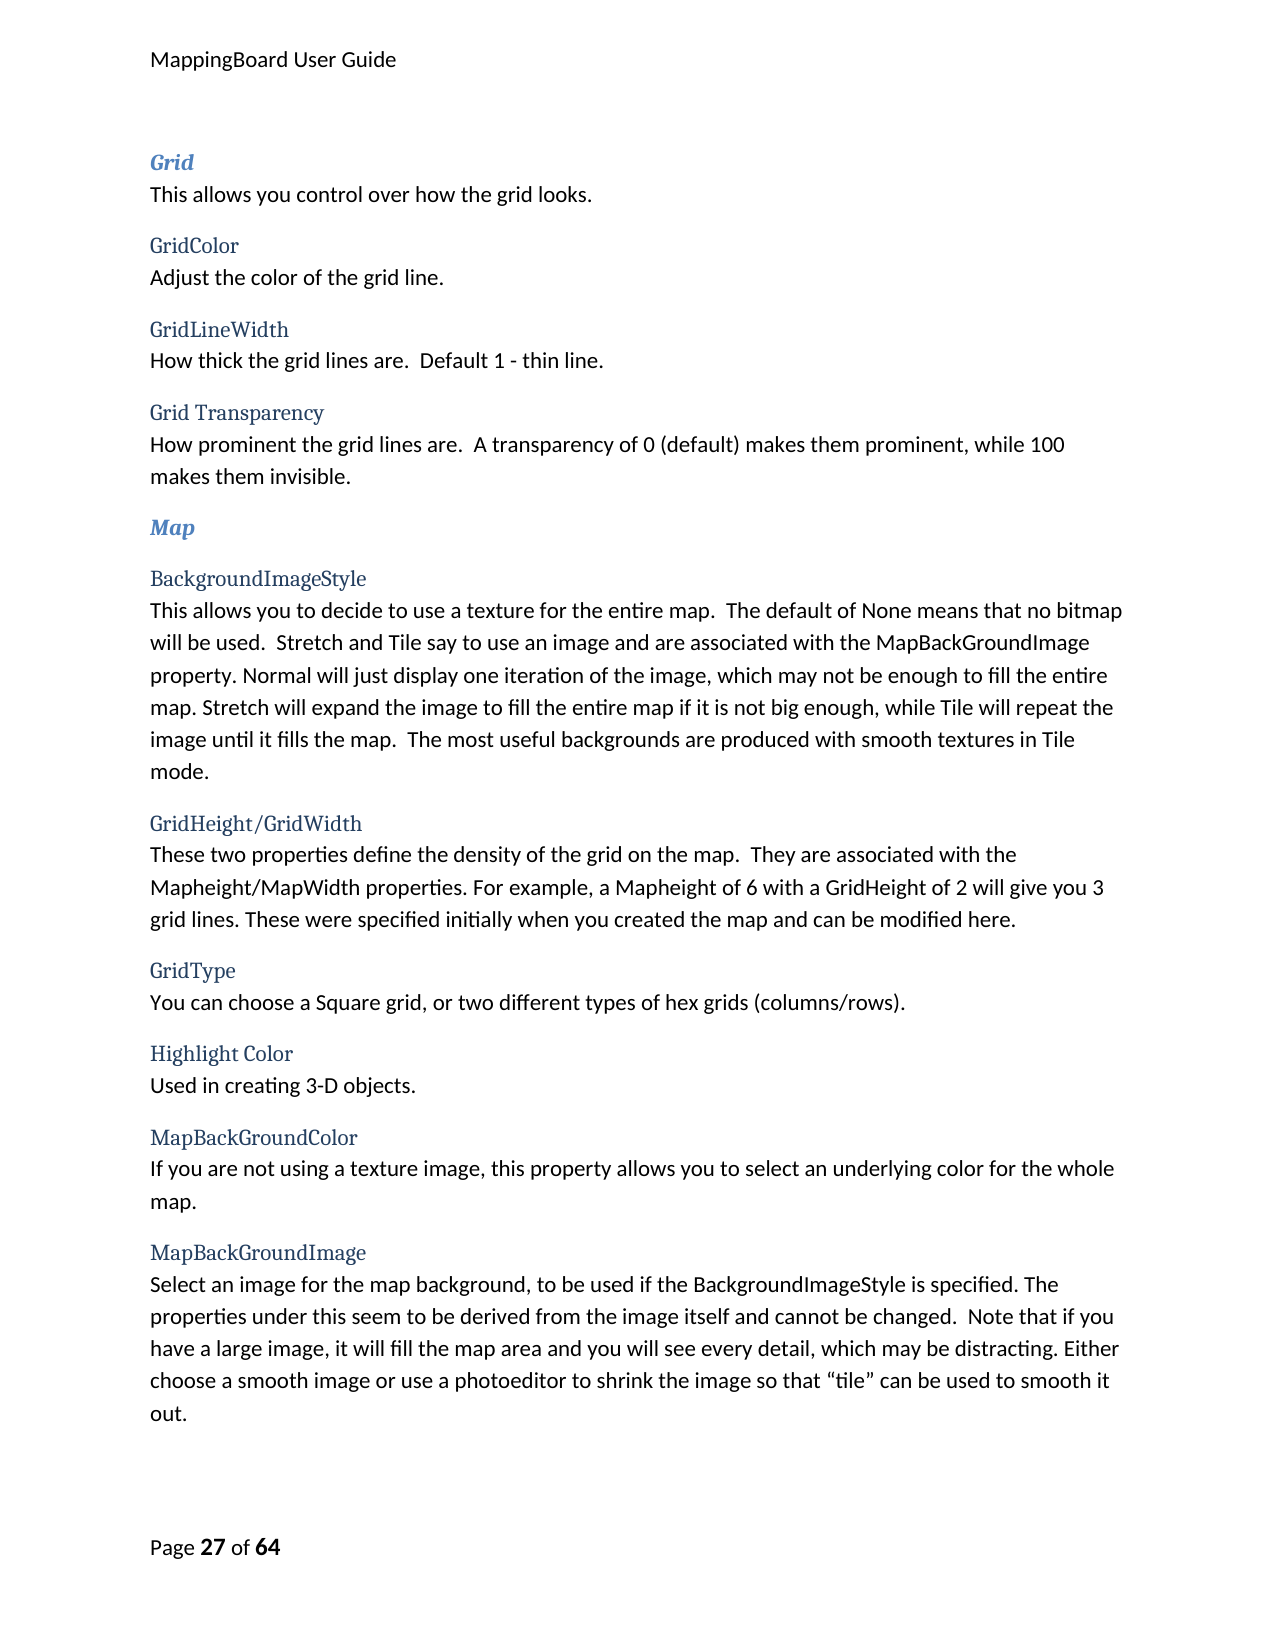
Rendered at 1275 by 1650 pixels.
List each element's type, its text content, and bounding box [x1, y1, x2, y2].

text Used in creating 3-D objects. [150, 1071, 1125, 1099]
text Select an image for the map background, to be used if the BackgroundImageStyle is specified. The properties under this seem to be derived from the image itself and cannot be changed. Note that if you have a large image, it will fill the map area and you will see every detail, which may be distracting. Either choose a smooth image or use a photoeditor to shrink the image so that “tile” can be used to smooth it out. [150, 1270, 1125, 1427]
text Adjust the color of the grid line. [150, 263, 1125, 291]
subtitle GridHeight/GridWidth [150, 810, 1125, 837]
text These two properties define the density of the grid on the map. They are associated with the Mapheight/MapWidth properties. For example, a Mapheight of 6 with a GridHeight of 2 will give you 3 grid lines. These were specified initially when you created the map and can be modified here. [150, 841, 1125, 933]
subtitle Map [150, 515, 1125, 541]
text This allows you control over how the grid looks. [150, 180, 1125, 208]
subtitle BackgroundImageStyle [150, 566, 1125, 592]
subtitle GridLineWidth [150, 316, 1125, 343]
subtitle MapBackGroundImage [150, 1240, 1125, 1266]
text How thick the grid lines are. Default 1 - thin line. [150, 347, 1125, 375]
subtitle Grid [150, 150, 1125, 176]
text This allows you to decide to use a texture for the entire map. The default of None means that no bitmap will be used. Stretch and Tile say to use an image and are associated with the MapBackGroundImage property. Normal will just display one iteration of the image, which may not be enough to fill the entire map. Stretch will expand the image to fill the entire map if it is not big enough, while Tile will repeat the image until it fills the map. The most useful backgrounds are produced with smooth textures in Tile mode. [150, 596, 1125, 785]
subtitle GridType [150, 958, 1125, 984]
text If you are not using a texture image, this property allows you to select an underlying color for the whole map. [150, 1154, 1125, 1215]
subtitle Highlight Color [150, 1041, 1125, 1067]
text You can choose a Square grid, or two different types of hex grids (columns/rows). [150, 988, 1125, 1016]
subtitle MapBackGroundColor [150, 1124, 1125, 1151]
subtitle Grid Transparency [150, 400, 1125, 426]
subtitle GridColor [150, 233, 1125, 259]
text How prominent the grid lines are. A transparency of 0 (default) makes them prominent, while 100 makes them invisible. [150, 430, 1125, 490]
